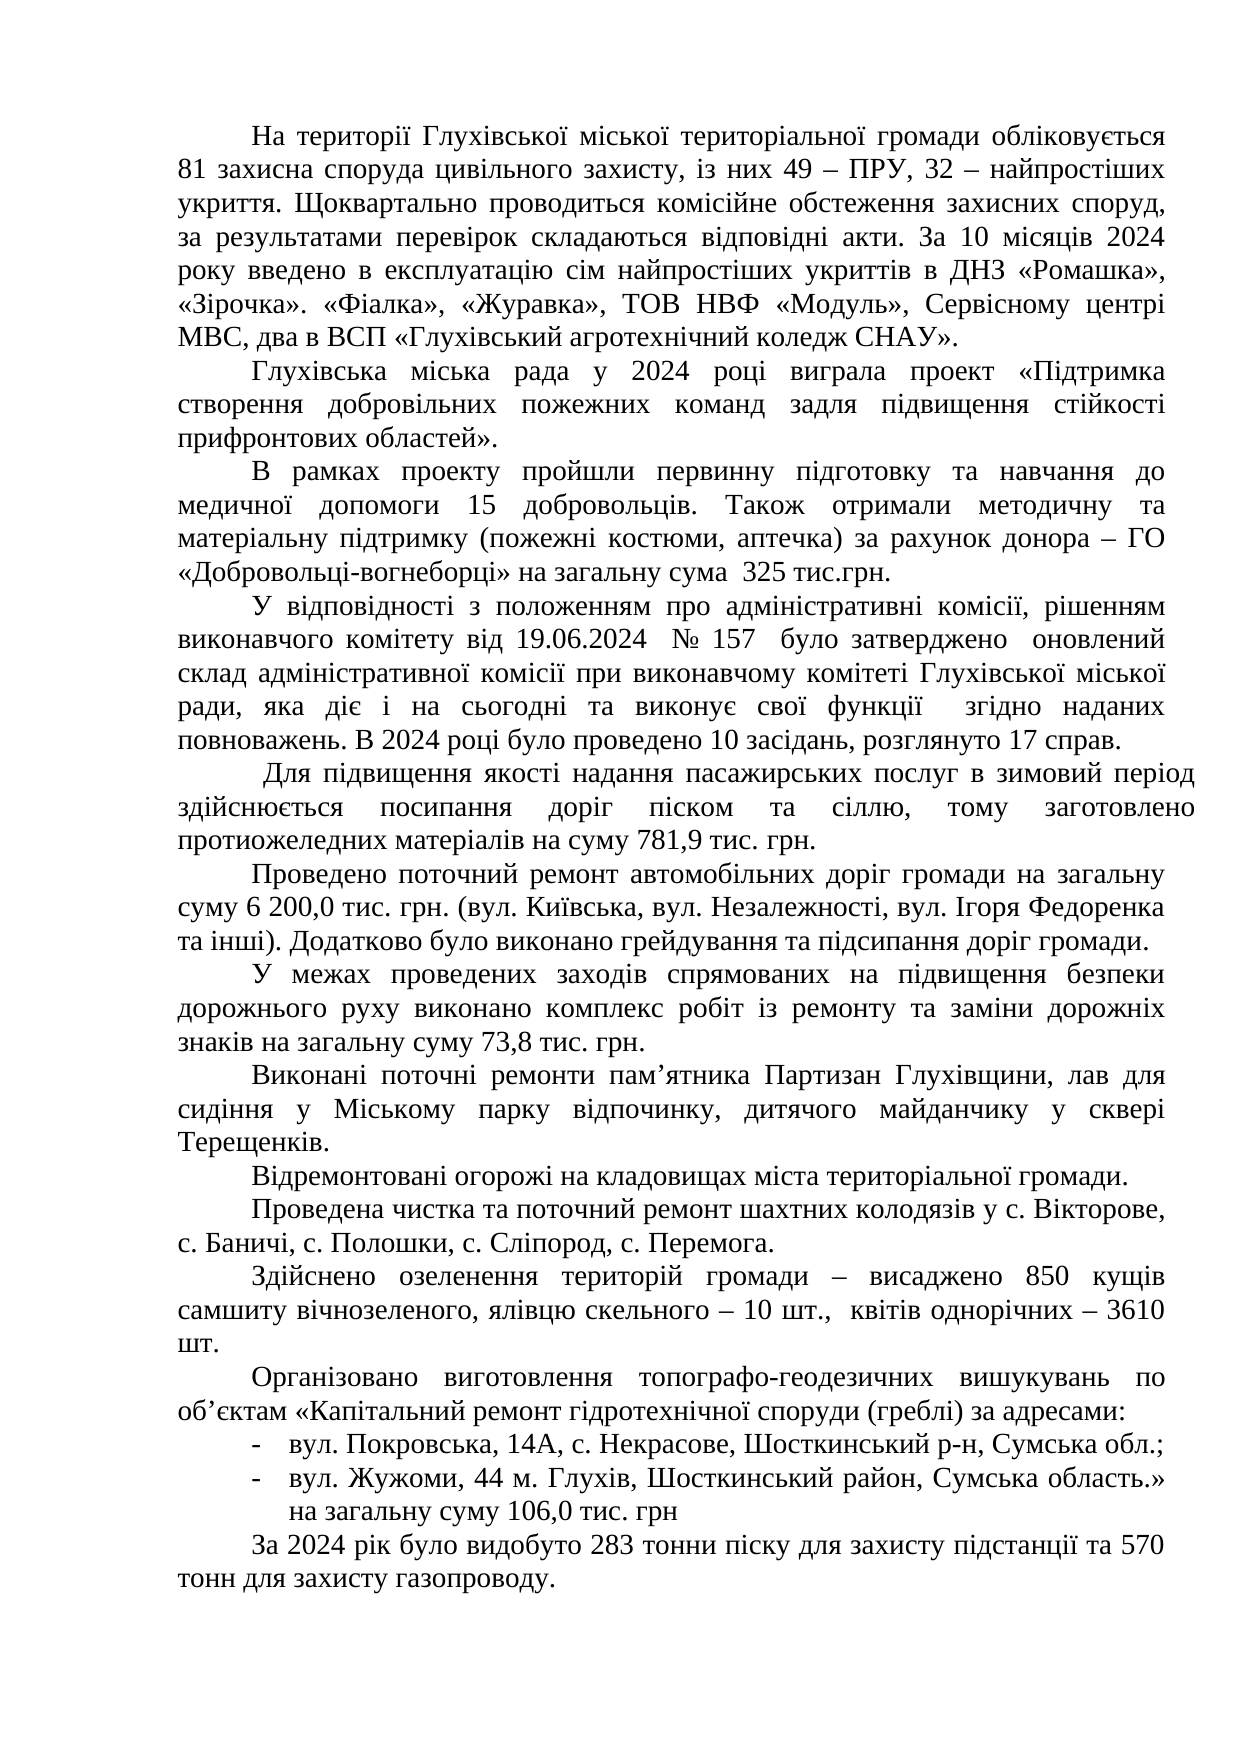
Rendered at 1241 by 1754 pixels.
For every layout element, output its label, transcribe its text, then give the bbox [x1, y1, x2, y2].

text Проведено поточний ремонт автомобільних доріг громади на загальну суму 6 200,0 тис. грн. (вул. Київська, вул. Незалежності, вул. Ігоря Федоренка та інші). Додатково було виконано грейдування та підсипання доріг громади. [177, 856, 1167, 957]
text Проведена чистка та поточний ремонт шахтних колодязів у с. Вікторове, с. Баничі, с. Полошки, с. Сліпород, с. Перемога. [177, 1191, 1167, 1258]
text Виконані поточні ремонти пам’ятника Партизан Глухівщини, лав для сидіння у Міському парку відпочинку, дитячого майданчику у сквері Терещенків. [177, 1057, 1167, 1158]
list вул. Покровська, 14А, с. Некрасове, Шосткинський р-н, Сумська обл.; [251, 1426, 1167, 1460]
text Глухівська міська рада у 2024 році виграла проект «Підтримка створення добровільних пожежних команд задля підвищення стійкості прифронтових областей». [177, 353, 1167, 453]
text Відремонтовані огорожі на кладовищах міста територіальної громади. [177, 1158, 1167, 1191]
text В рамках проекту пройшли первинну підготовку та навчання до медичної допомоги 15 добровольців. Також отримали методичну та матеріальну підтримку (пожежні костюми, аптечка) за рахунок донора – ГО «Добровольці-вогнеборці» на загальну сума 325 тис.грн. [177, 453, 1167, 588]
text У межах проведених заходів спрямованих на підвищення безпеки дорожнього руху виконано комплекс робіт із ремонту та заміни дорожніх знаків на загальну суму 73,8 тис. грн. [177, 957, 1167, 1057]
text На території Глухівської міської територіальної громади обліковується 81 захисна споруда цивільного захисту, із них 49 – ПРУ, 32 – найпростіших укриття. Щоквартально проводиться комісійне обстеження захисних споруд, за результатами перевірок складаються відповідні акти. За 10 місяців 2024 року введено в експлуатацію сім найпростіших укриттів в ДНЗ «Ромашка», «Зірочка». «Фіалка», «Журавка», ТОВ НВФ «Модуль», Сервісному центрі МВС, два в ВСП «Глухівський агротехнічний коледж СНАУ». [177, 118, 1167, 353]
text У відповідності з положенням про адміністративні комісії, рішенням виконавчого комітету від 19.06.2024 № 157 було затверджено оновлений склад адміністративної комісії при виконавчому комітеті Глухівської міської ради, яка діє і на сьогодні та виконує свої функції згідно наданих повноважень. В 2024 році було проведено 10 засідань, розглянуто 17 справ. [177, 588, 1167, 755]
text За 2024 рік було видобуто 283 тонни піску для захисту підстанції та 570 тонн для захисту газопроводу. [177, 1527, 1167, 1594]
list вул. Жужоми, 44 м. Глухів, Шосткинський район, Сумська область.» на загальну суму 106,0 тис. грн [251, 1460, 1167, 1527]
text Для підвищення якості надання пасажирських послуг в зимовий період здійснюється посипання доріг піском та сіллю, тому заготовлено протиожеледних матеріалів на суму 781,9 тис. грн. [177, 755, 1196, 856]
text Здійснено озеленення територій громади – висаджено 850 кущів самшиту вічнозеленого, ялівцю скельного – 10 шт., квітів однорічних – 3610 шт. [177, 1258, 1167, 1359]
text Організовано виготовлення топографо-геодезичних вишукувань по об’єктам «Капітальний ремонт гідротехнічної споруди (греблі) за адресами: [177, 1359, 1167, 1426]
